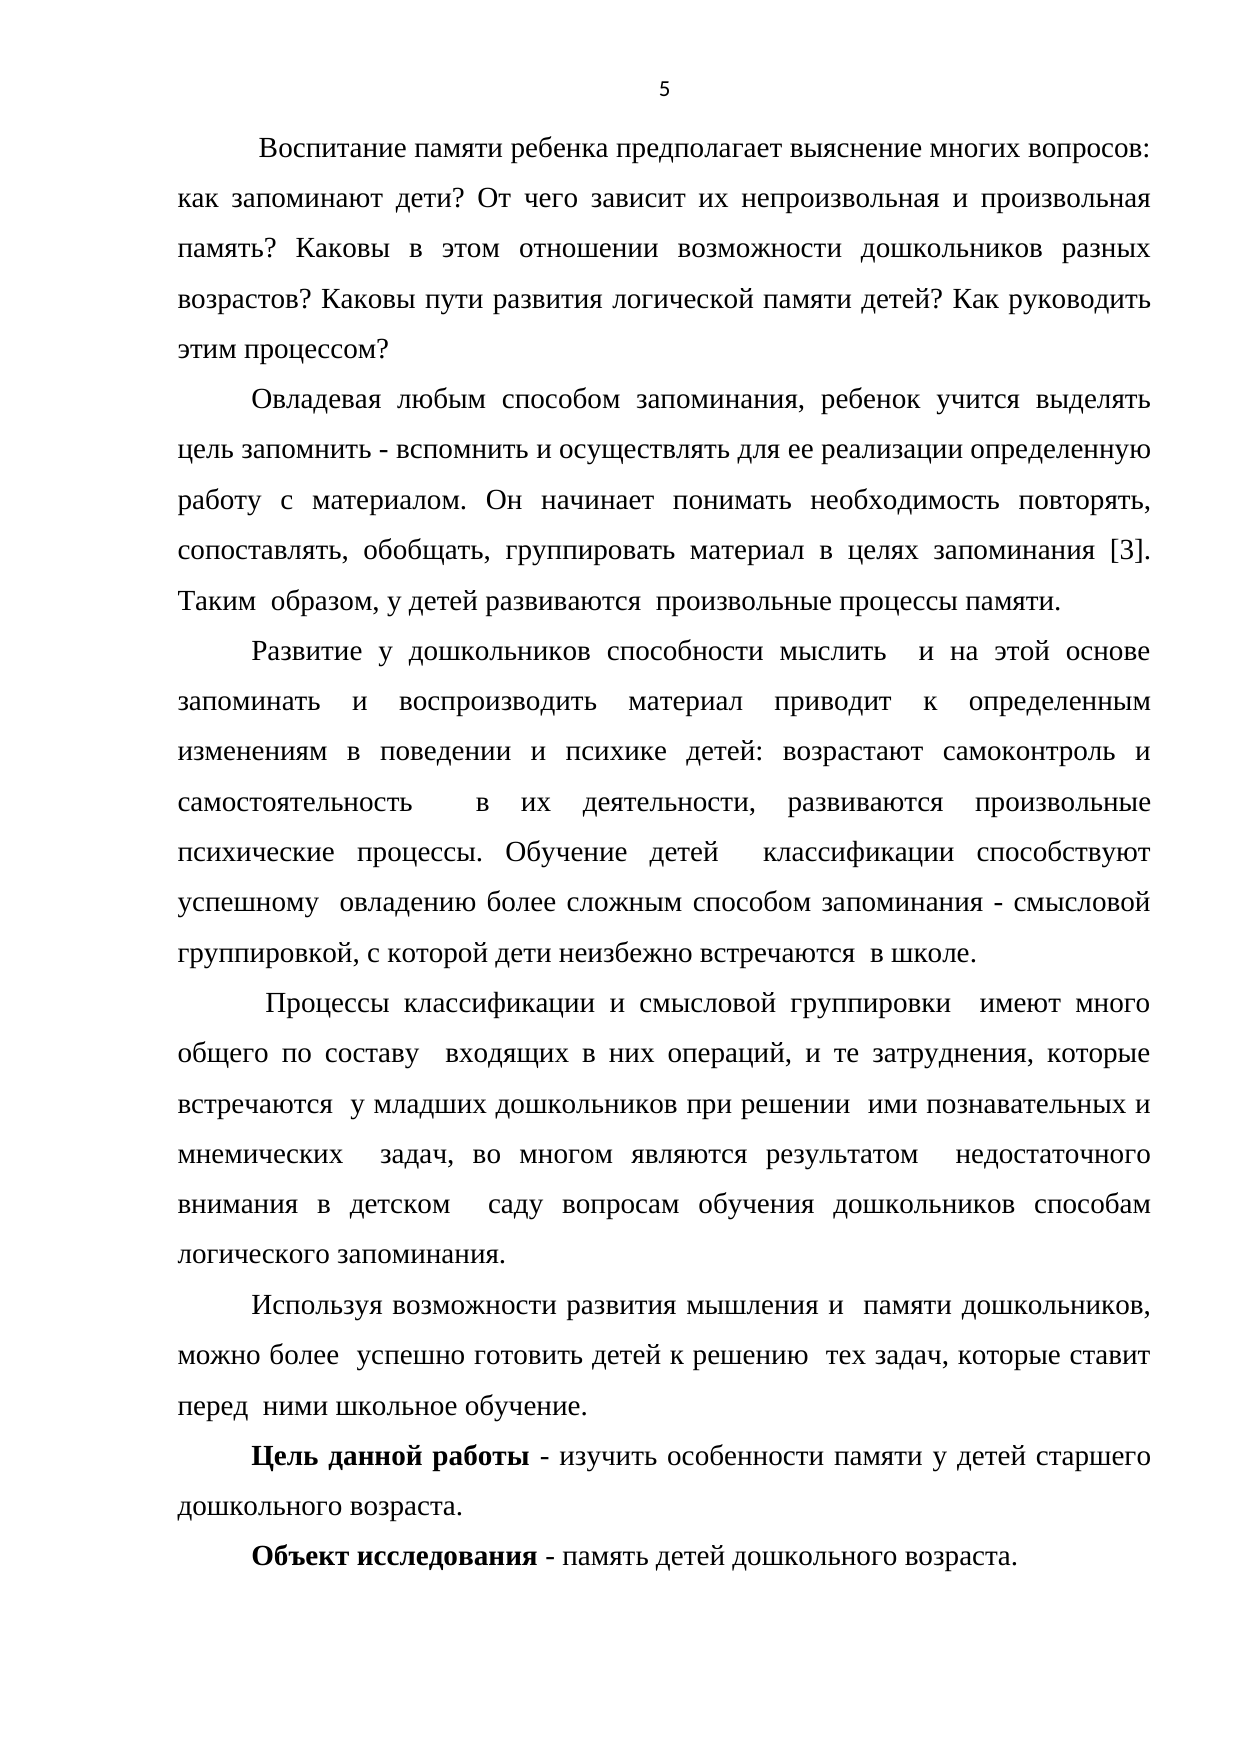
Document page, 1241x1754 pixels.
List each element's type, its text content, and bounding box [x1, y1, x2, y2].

text Используя возможности развития мышления и памяти дошкольников, можно более успешно готовить детей к решению тех задач, которые ставит перед ними школьное обучение. [177, 1287, 1152, 1421]
text Развитие у дошкольников способности мыслить и на этой основе запоминать и воспроизводить материал приводит к определенным изменениям в поведении и психике детей: возрастают самоконтроль и самостоятельность в их деятельности, развиваются произвольные психические процессы. Обучение детей классификации способствуют успешному овладению более сложным способом запоминания - смысловой группировкой, с которой дети неизбежно встречаются в школе. [177, 633, 1152, 968]
text Воспитание памяти ребенка предполагает выяснение многих вопросов: как запоминают дети? От чего зависит их непроизвольная и произвольная память? Каковы в этом отношении возможности дошкольников разных возрастов? Каковы пути развития логической памяти детей? Как руководить этим процессом? [177, 130, 1152, 364]
text Овладевая любым способом запоминания, ребенок учится выделять цель запомнить - вспомнить и осуществлять для ее реализации определенную работу с материалом. Он начинает понимать необходимость повторять, сопоставлять, обобщать, группировать материал в целях запоминания [3]. Таким образом, у детей развиваются произвольные процессы памяти. [177, 381, 1152, 616]
text Процессы классификации и смысловой группировки имеют много общего по составу входящих в них операций, и те затруднения, которые встречаются у младших дошкольников при решении ими познавательных и мнемических задач, во многом являются результатом недостаточного внимания в детском саду вопросам обучения дошкольников способам логического запоминания. [177, 985, 1152, 1270]
text Объект исследования - память детей дошкольного возраста. [177, 1538, 1152, 1572]
text Цель данной работы - изучить особенности памяти у детей старшего дошкольного возраста. [177, 1438, 1152, 1522]
